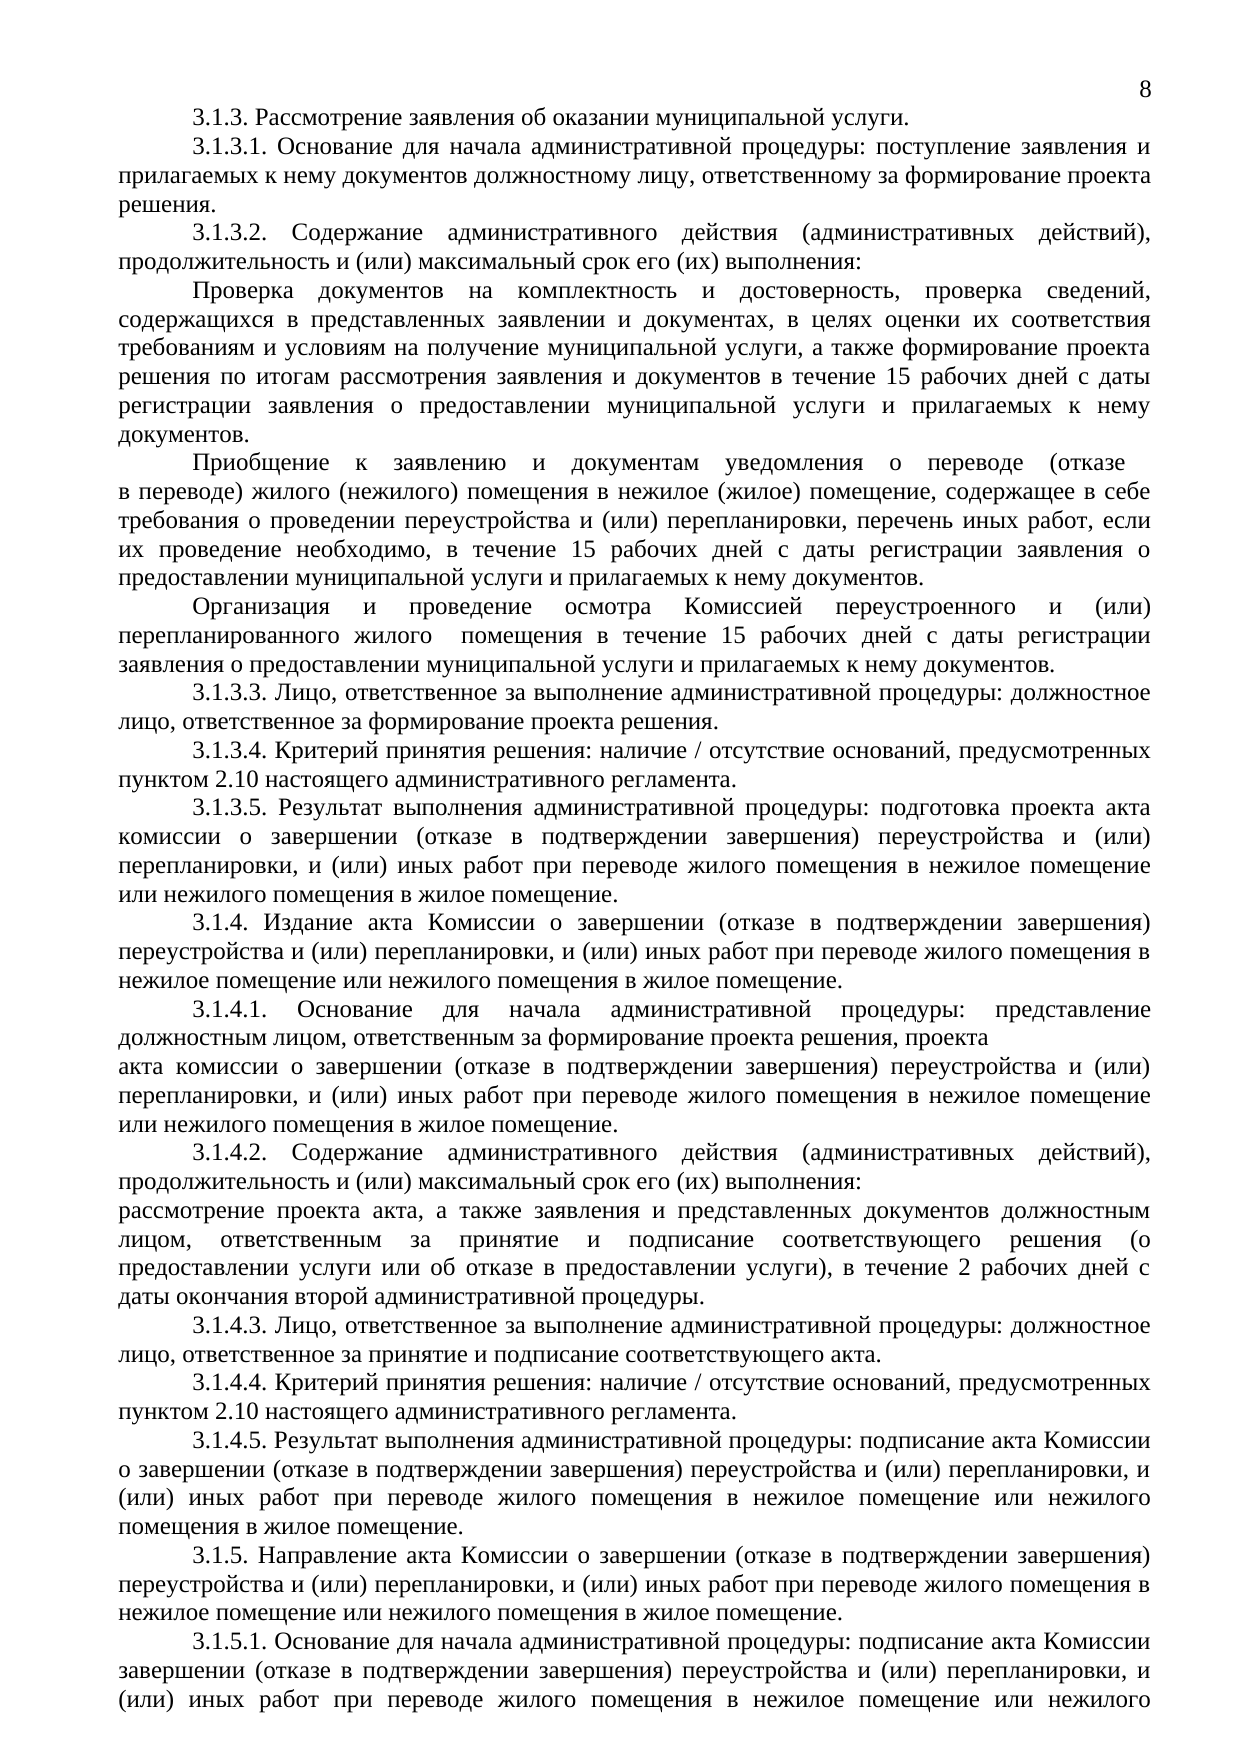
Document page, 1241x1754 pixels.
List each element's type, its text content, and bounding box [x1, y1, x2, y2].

text 3.1.4.4. Критерий принятия решения: наличие / отсутствие оснований, предусмотренных пунктом 2.10 настоящего административного регламента. [118, 1367, 1152, 1425]
text Приобщение к заявлению и документам уведомления о переводе (отказе в переводе) жилого (нежилого) помещения в нежилое (жилое) помещение, содержащее в себе требования о проведении переустройства и (или) перепланировки, перечень иных работ, если их проведение необходимо, в течение 15 рабочих дней с даты регистрации заявления о предоставлении муниципальной услуги и прилагаемых к нему документов. [118, 447, 1152, 591]
text 3.1.3.5. Результат выполнения административной процедуры: подготовка проекта акта комиссии о завершении (отказе в подтверждении завершения) переустройства и (или) перепланировки, и (или) иных работ при переводе жилого помещения в нежилое помещение или нежилого помещения в жилое помещение. [118, 792, 1152, 907]
text 3.1.3.4. Критерий принятия решения: наличие / отсутствие оснований, предусмотренных пунктом 2.10 настоящего административного регламента. [118, 735, 1152, 792]
text 3.1.3.1. Основание для начала административной процедуры: поступление заявления и прилагаемых к нему документов должностному лицу, ответственному за формирование проекта решения. [118, 131, 1152, 217]
text 3.1.4.3. Лицо, ответственное за выполнение административной процедуры: должностное лицо, ответственное за принятие и подписание соответствующего акта. [118, 1310, 1152, 1367]
title 3.1.4.1. Основание для начала административной процедуры: представление должностным лицом, ответственным за формирование проекта решения, проекта [118, 994, 1152, 1051]
text 3.1.3.3. Лицо, ответственное за выполнение административной процедуры: должностное лицо, ответственное за формирование проекта решения. [118, 677, 1152, 735]
text 3.1.4.5. Результат выполнения административной процедуры: подписание акта Комиссии о завершении (отказе в подтверждении завершения) переустройства и (или) перепланировки, и (или) иных работ при переводе жилого помещения в нежилое помещение или нежилого помещения в жилое помещение. [118, 1425, 1152, 1540]
title 3.1.3. Рассмотрение заявления об оказании муниципальной услуги. [118, 102, 1152, 131]
text Организация и проведение осмотра Комиссией переустроенного и (или) перепланированного жилого помещения в течение 15 рабочих дней с даты регистрации заявления о предоставлении муниципальной услуги и прилагаемых к нему документов. [118, 591, 1152, 677]
text Проверка документов на комплектность и достоверность, проверка сведений, содержащихся в представленных заявлении и документах, в целях оценки их соответствия требованиям и условиям на получение муниципальной услуги, а также формирование проекта решения по итогам рассмотрения заявления и документов в течение 15 рабочих дней с даты регистрации заявления о предоставлении муниципальной услуги и прилагаемых к нему документов. [118, 275, 1152, 447]
text 3.1.4.2. Содержание административного действия (административных действий), продолжительность и (или) максимальный срок его (их) выполнения: [118, 1137, 1152, 1195]
title акта комиссии о завершении (отказе в подтверждении завершения) переустройства и (или) перепланировки, и (или) иных работ при переводе жилого помещения в нежилое помещение или нежилого помещения в жилое помещение. [118, 1051, 1152, 1137]
text 3.1.3.2. Содержание административного действия (административных действий), продолжительность и (или) максимальный срок его (их) выполнения: [118, 217, 1152, 275]
text 3.1.5. Направление акта Комиссии о завершении (отказе в подтверждении завершения) переустройства и (или) перепланировки, и (или) иных работ при переводе жилого помещения в нежилое помещение или нежилого помещения в жилое помещение. [118, 1540, 1152, 1626]
text рассмотрение проекта акта, а также заявления и представленных документов должностным лицом, ответственным за принятие и подписание соответствующего решения (о предоставлении услуги или об отказе в предоставлении услуги), в течение 2 рабочих дней с даты окончания второй административной процедуры. [118, 1195, 1152, 1310]
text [118, 1626, 1152, 1712]
title 3.1.4. Издание акта Комиссии о завершении (отказе в подтверждении завершения) переустройства и (или) перепланировки, и (или) иных работ при переводе жилого помещения в нежилое помещение или нежилого помещения в жилое помещение. [118, 907, 1152, 994]
